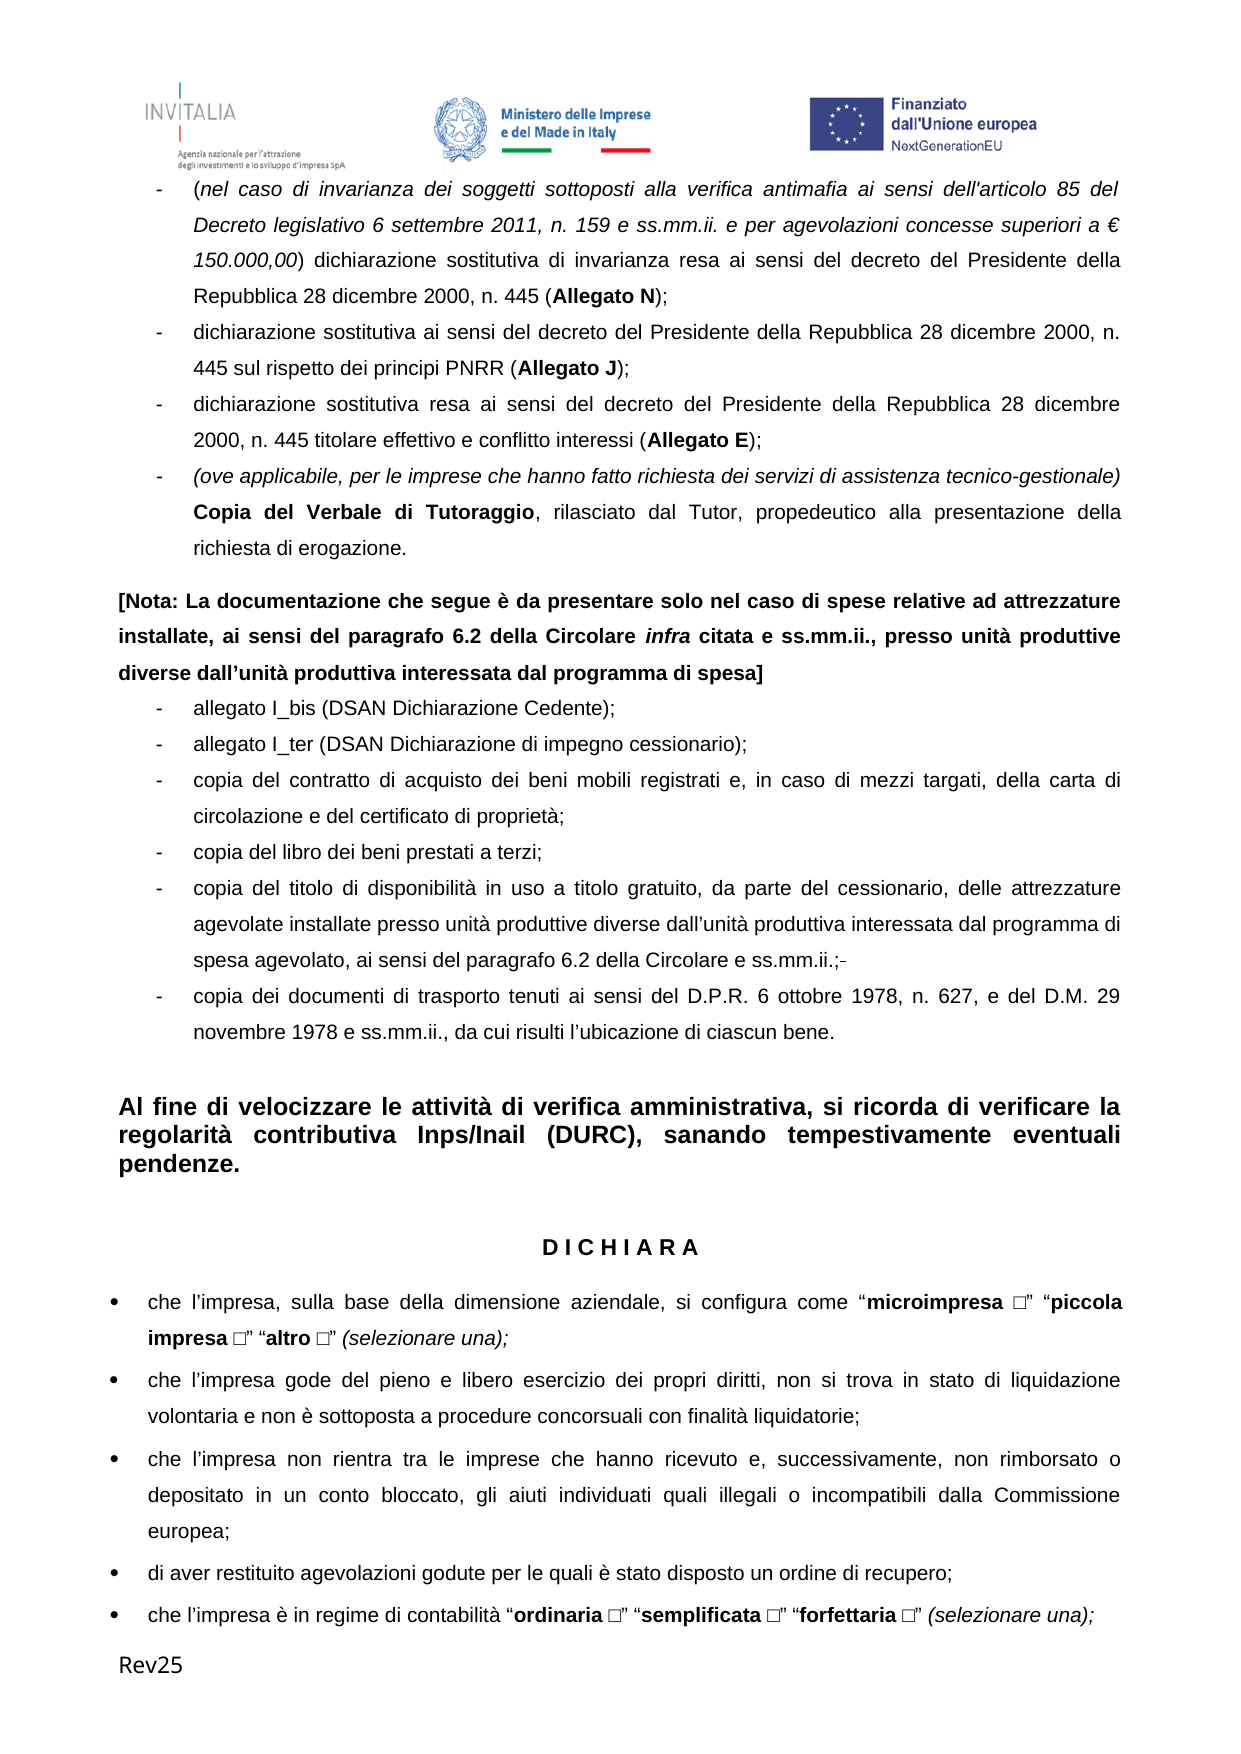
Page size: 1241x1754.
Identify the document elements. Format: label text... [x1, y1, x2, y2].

list di aver restituito agevolazioni godute per le quali è stato disposto un ordine di recupero; [111, 1561, 1122, 1585]
text Al fine di velocizzare le attività di verifica amministrativa, si ricorda di verificare la regolarità contributiva Inps/Inail (DURC), sanando tempestivamente eventuali pendenze. [118, 1092, 1122, 1178]
list dichiarazione sostitutiva ai sensi del decreto del Presidente della Repubblica 28 dicembre 2000, n. 445 sul rispetto dei principi PNRR (Allegato J); [156, 320, 1122, 380]
list che l’impresa, sulla base della dimensione aziendale, si configura come “microimpresa □” “piccola impresa □” “altro □” (selezionare una); [111, 1290, 1122, 1350]
list allegato I_bis (DSAN Dichiarazione Cedente); [156, 696, 1122, 720]
text D I C H I A R A [118, 1234, 1122, 1260]
list (nel caso di invarianza dei soggetti sottoposti alla verifica antimafia ai sensi dell'articolo 85 del Decreto legislativo 6 settembre 2011, n. 159 e ss.mm.ii. e per agevolazioni concesse superiori a € 150.000,00) dichiarazione sostitutiva di invarianza resa ai sensi del decreto del Presidente della Repubblica 28 dicembre 2000, n. 445 (Allegato N); [156, 176, 1122, 308]
list copia del titolo di disponibilità in uso a titolo gratuito, da parte del cessionario, delle attrezzature agevolate installate presso unità produttive diverse dall’unità produttiva interessata dal programma di spesa agevolato, ai sensi del paragrafo 6.2 della Circolare e ss.mm.ii.; [156, 876, 1122, 972]
list dichiarazione sostitutiva resa ai sensi del decreto del Presidente della Repubblica 28 dicembre 2000, n. 445 titolare effettivo e conflitto interessi (Allegato E); [156, 392, 1122, 452]
list copia dei documenti di trasporto tenuti ai sensi del D.P.R. 6 ottobre 1978, n. 627, e del D.M. 29 novembre 1978 e ss.mm.ii., da cui risulti l’ubicazione di ciascun bene. [156, 984, 1122, 1044]
list che l’impresa non rientra tra le imprese che hanno ricevuto e, successivamente, non rimborsato o depositato in un conto bloccato, gli aiuti individuati quali illegali o incompatibili dalla Commissione europea; [111, 1447, 1122, 1542]
picture [118, 73, 1063, 177]
text [Nota: La documentazione che segue è da presentare solo nel caso di spese relative ad attrezzature installate, ai sensi del paragrafo 6.2 della Circolare infra citata e ss.mm.ii., presso unità produttive diverse dall’unità produttiva interessata dal programma di spesa] [118, 588, 1122, 684]
list copia del contratto di acquisto dei beni mobili registrati e, in caso di mezzi targati, della carta di circolazione e del certificato di proprietà; [156, 768, 1122, 828]
list copia del libro dei beni prestati a terzi; [156, 840, 1122, 864]
list (ove applicabile, per le imprese che hanno fatto richiesta dei servizi di assistenza tecnico-gestionale) Copia del Verbale di Tutoraggio, rilasciato dal Tutor, propedeutico alla presentazione della richiesta di erogazione. [156, 464, 1122, 560]
list che l’impresa gode del pieno e libero esercizio dei propri diritti, non si trova in stato di liquidazione volontaria e non è sottoposta a procedure concorsuali con finalità liquidatorie; [110, 1368, 1122, 1428]
list allegato I_ter (DSAN Dichiarazione di impegno cessionario); [156, 732, 1122, 756]
list che l’impresa è in regime di contabilità “ordinaria □” “semplificata □” “forfettaria □” (selezionare una); [111, 1603, 1122, 1627]
